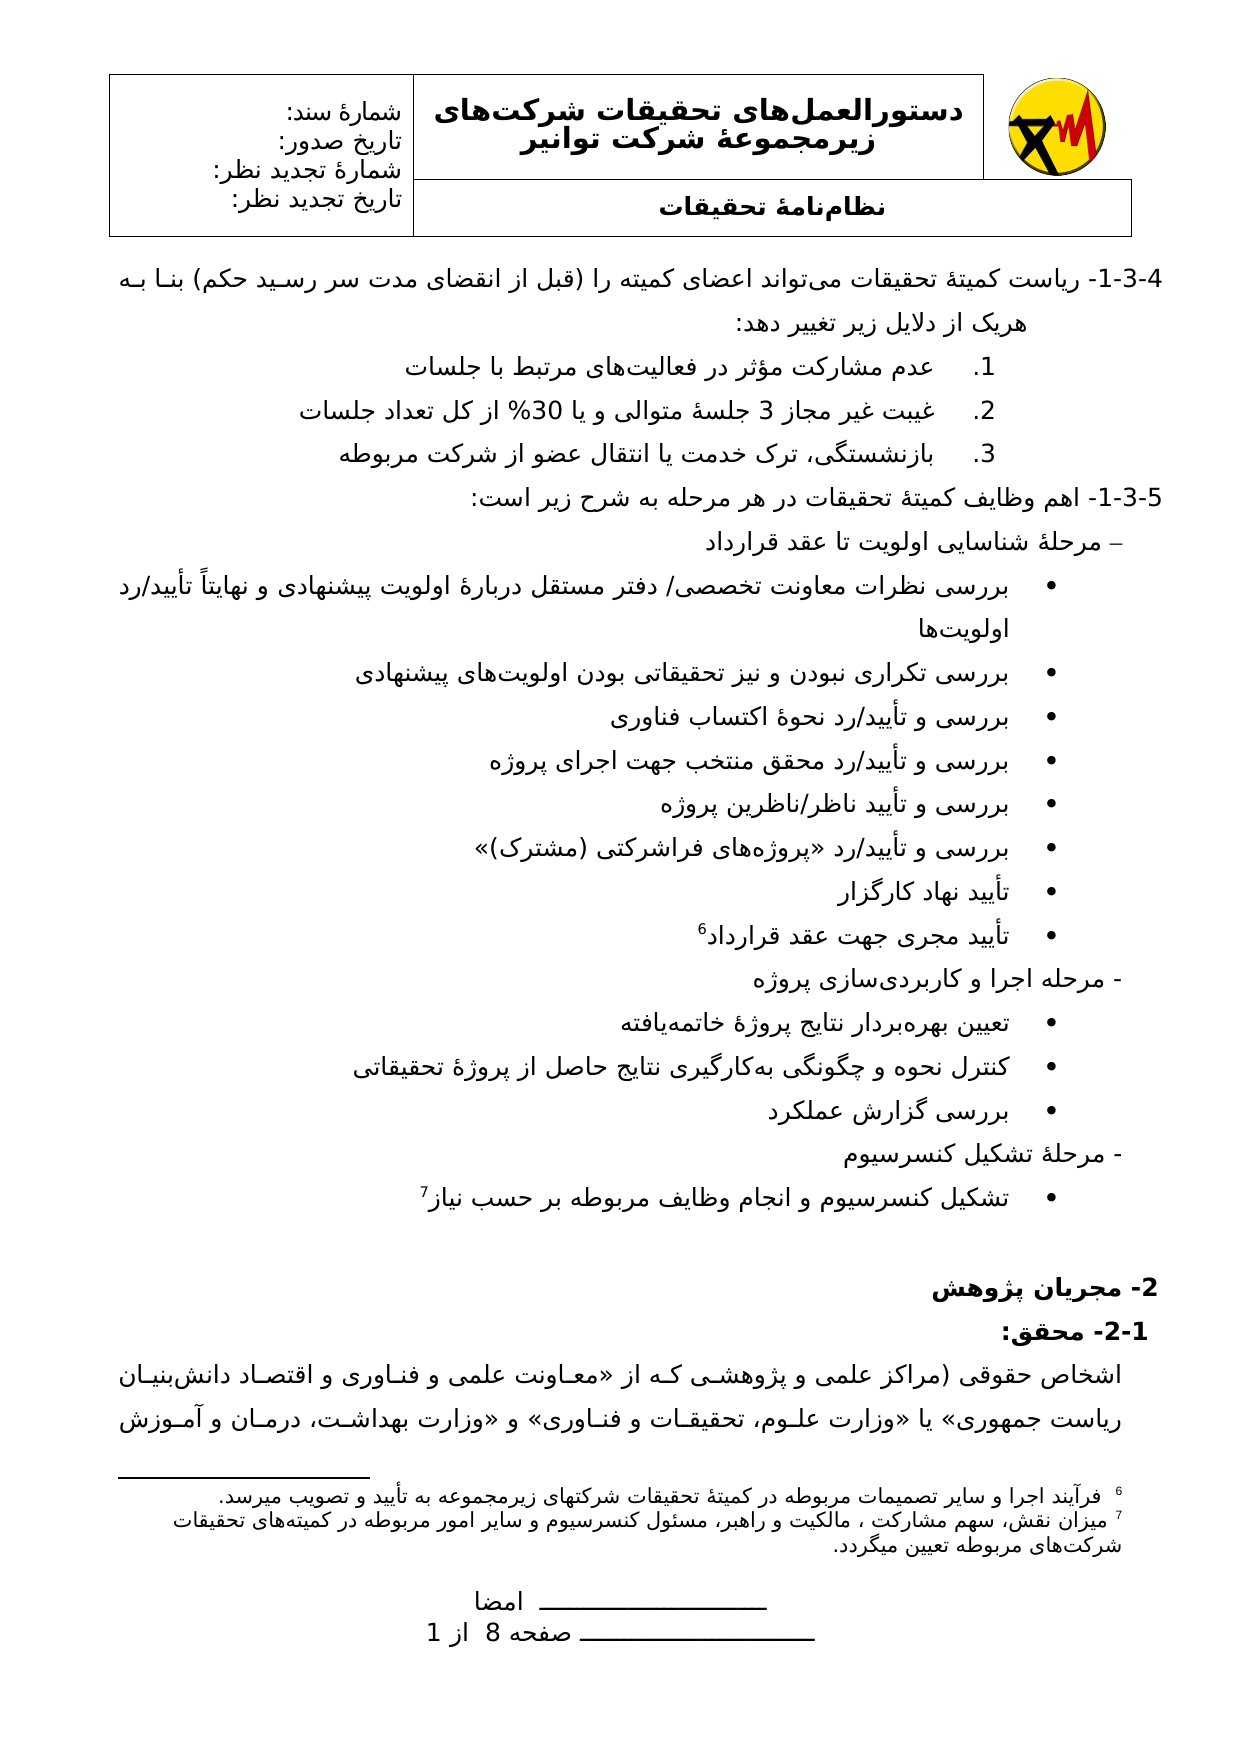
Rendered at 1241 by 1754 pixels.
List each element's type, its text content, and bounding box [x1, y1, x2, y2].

list عدم مشارکت مؤثر در فعالیت‌های مرتبط با جلسات [118, 352, 972, 381]
list بررسی و تأیید/رد نحوۀ اکتساب فناوری [118, 702, 1047, 731]
picture [1008, 78, 1106, 176]
list غیبت غیر مجاز 3 جلسۀ متوالی و یا 30% از کل تعداد جلسات [118, 396, 972, 425]
list تعیین بهره‌بردار نتایج پروژۀ خاتمه‌یافته [118, 1008, 1047, 1038]
list بررسی گزارش عملکرد [118, 1096, 1047, 1125]
list کنترل نحوه و چگونگی به‌کارگیری نتایج حاصل از پروژۀ تحقیقاتی [118, 1052, 1047, 1081]
text - مرحله اجرا و کاربردی‌سازی پروژه [118, 965, 1122, 994]
list مجریان پژوهش [118, 1273, 1122, 1302]
text – مرحلۀ شناسایی اولویت تا عقد قرارداد [118, 527, 1122, 556]
list تشکیل کنسرسیوم و انجام وظایف مربوطه بر حسب نیاز [118, 1183, 1047, 1213]
list ریاست کمیتۀ تحقیقات می‌تواند اعضای کمیته را (قبل از انقضای مدت سر رسید حکم) بنا به هریک از دلایل زیر تغییر دهد: [118, 264, 1080, 337]
list بررسی و تأیید ناظر/ناظرین پروژه‌ [118, 790, 1047, 819]
list محقق: [118, 1317, 1084, 1346]
list بررسی و تأیید/رد محقق منتخب جهت اجرای پروژه [118, 746, 1047, 775]
list تأیید مجری جهت عقد قرارداد [118, 921, 1047, 950]
list بررسی نظرات معاونت تخصصی/ دفتر مستقل دربارۀ اولویت پیشنهادی و نهایتاً تأیید/رد اولویت‌ها [118, 571, 1047, 644]
list تأیید نهاد کارگزار [118, 877, 1047, 906]
list بررسی و تأیید/رد «پروژه‌های فراشرکتی (مشترک)» [118, 833, 1047, 863]
list بازنشستگی، ترک خدمت یا انتقال عضو از شرکت مربوطه [118, 439, 972, 469]
list بررسی تکراری نبودن و نیز تحقیقاتی بودن اولویت‌های پیشنهادی [118, 658, 1047, 688]
text - مرحلۀ تشکیل کنسرسیوم [118, 1140, 1122, 1169]
list اهم وظایف کمیتۀ تحقیقات در هر مرحله به شرح زیر است: [118, 483, 1080, 512]
